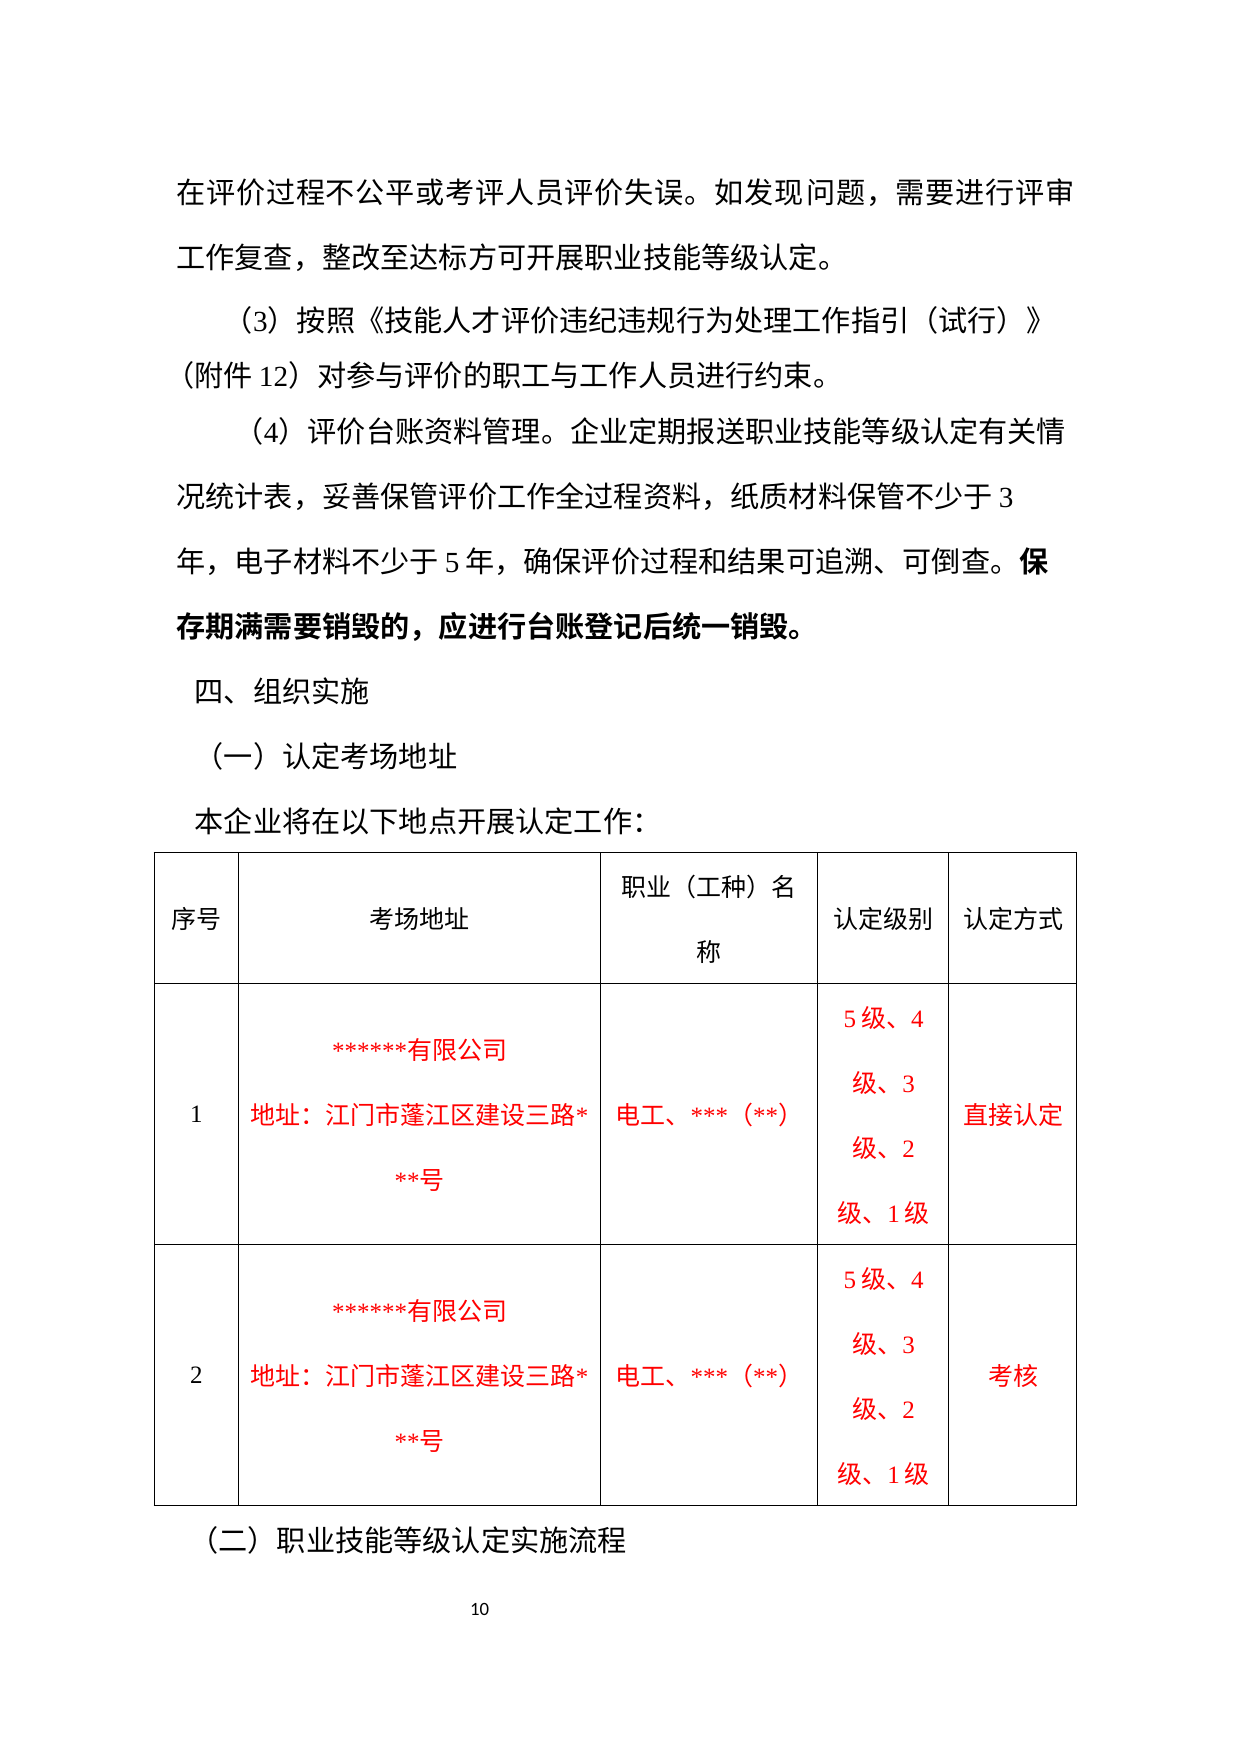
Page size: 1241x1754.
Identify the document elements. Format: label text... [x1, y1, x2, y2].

table_header 序号 [155, 853, 238, 983]
table_cell 电工、***（**） [601, 1245, 817, 1505]
table_cell 5级、4级、3级、2级、1级 [818, 984, 948, 1244]
text 四、组织实施 [165, 657, 1075, 722]
table_cell 2 [155, 1245, 238, 1505]
table_header 认定级别 [818, 853, 948, 983]
table_cell 直接认定 [949, 984, 1076, 1244]
text （一）认定考场地址 [165, 722, 1075, 787]
table_cell 5级、4级、3级、2级、1级 [818, 1245, 948, 1505]
text 本企业将在以下地点开展认定工作： [165, 787, 1075, 852]
table_cell 1 [155, 984, 238, 1244]
table_cell ******有限公司 地址：江门市蓬江区建设三路***号 [239, 1245, 600, 1505]
table_cell 电工、***（**） [601, 984, 817, 1244]
text （4）评价台账资料管理。企业定期报送职业技能等级认定有关情况统计表，妥善保管评价工作全过程资料，纸质材料保管不少于3年，电子材料不少于5年，确保评价过程和结果可追溯、可倒查。保存期满需要销毁的，应进行台账登记后统一销毁。 [176, 397, 1075, 657]
table_cell ******有限公司 地址：江门市蓬江区建设三路***号 [239, 984, 600, 1244]
table_header 考场地址 [239, 853, 600, 983]
table_header 职业（工种）名称 [601, 853, 817, 983]
text （3）按照《技能人才评价违纪违规行为处理工作指引（试行）》（附件12）对参与评价的职工与工作人员进行约束。 [165, 288, 1075, 397]
text （二）职业技能等级认定实施流程 [165, 1506, 1075, 1571]
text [176, 158, 1075, 288]
table_cell 考核 [949, 1245, 1076, 1505]
table_header 认定方式 [949, 853, 1076, 983]
